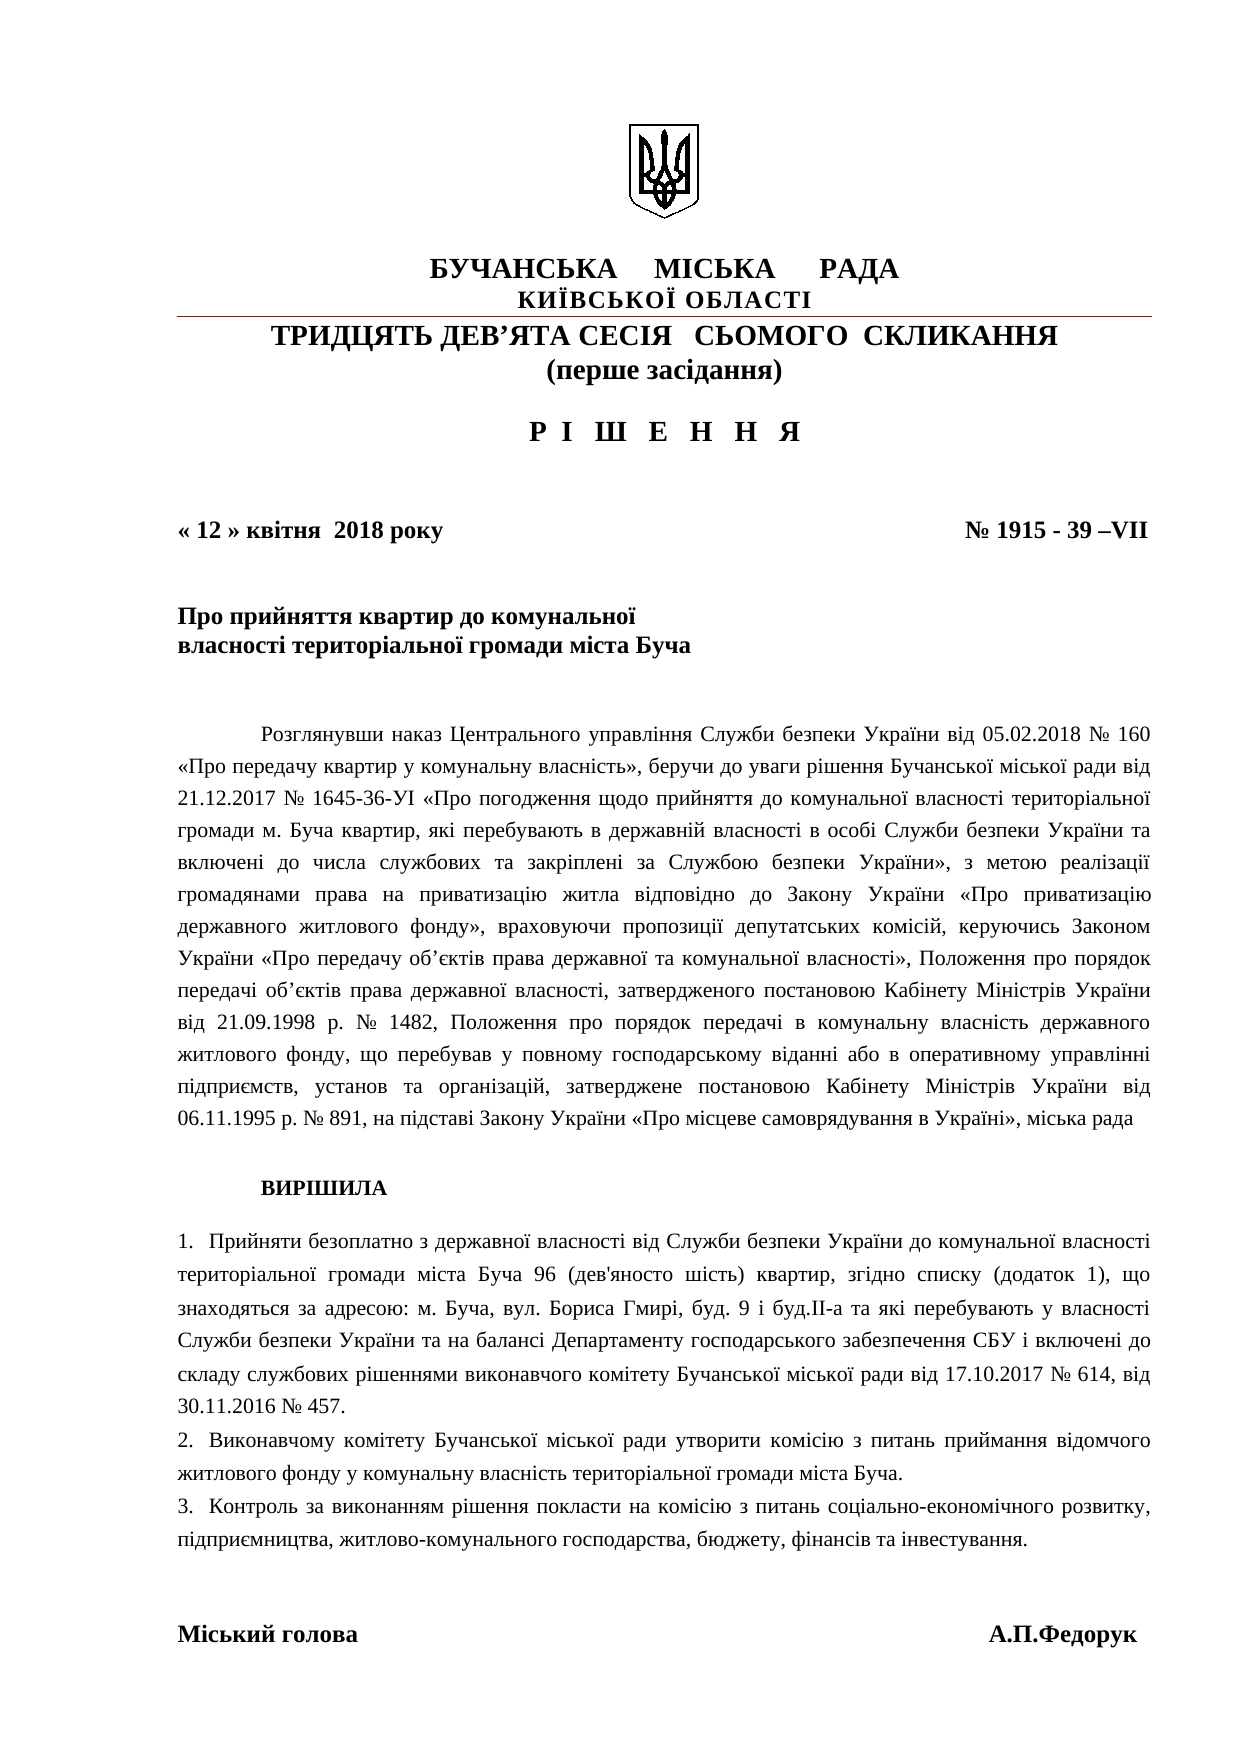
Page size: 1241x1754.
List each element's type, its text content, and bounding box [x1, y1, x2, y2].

text (перше засідання) [177, 352, 1152, 385]
text ТРИДЦЯТЬ ДЕВ’ЯТА СЕСІЯ СЬОМОГО СКЛИКАННЯ [177, 318, 1152, 352]
subtitle КИЇВСЬКОЇ ОБЛАСТІ [177, 285, 1152, 316]
text Розглянувши наказ Центрального управління Служби безпеки України від 05.02.2018 № 160 «Про передачу квартир у комунальну власність», беручи до уваги рішення Бучанської міської ради від 21.12.2017 № 1645-36-УІ «Про погодження щодо прийняття до комунальної власності територіальної громади м. Буча квартир, які перебувають в державній власності в особі Служби безпеки України та включені до числа службових та закріплені за Службою безпеки України», з метою реалізації громадянами права на приватизацію житла відповідно до Закону України «Про приватизацію державного житлового фонду», враховуючи пропозиції депутатських комісій, керуючись Законом України «Про передачу об’єктів права державної та комунальної власності», Положення про порядок передачі об’єктів права державної власності, затвердженого постановою Кабінету Міністрів України від 21.09.1998 р. № 1482, Положення про порядок передачі в комунальну власність державного житлового фонду, що перебував у повному господарському віданні або в оперативному управлінні підприємств, установ та організацій, затверджене постановою Кабінету Міністрів України від 06.11.1995 р. № 891, на підставі Закону України «Про місцеве самоврядування в Україні», міська рада [177, 716, 1152, 1132]
text власності територіальної громади міста Буча [177, 630, 1152, 658]
text Про прийняття квартир до комунальної [177, 601, 1152, 630]
text ВИРІШИЛА [177, 1177, 1152, 1199]
list Прийняти безоплатно з державної власності від Служби безпеки України до комунальної власності територіальної громади міста Буча 96 (дев'яносто шість) квартир, згідно списку (додаток 1), що знаходяться за адресою: м. Буча, вул. Бориса Гмирі, буд. 9 і буд.ІІ-а та які перебувають у власності Служби безпеки України та на балансі Департаменту господарського забезпечення СБУ і включені до складу службових рішеннями виконавчого комітету Бучанської міської ради від 17.10.2017 № 614, від 30.11.2016 № 457. [177, 1222, 1152, 1421]
list Виконавчому комітету Бучанської міської ради утворити комісію з питань приймання відомчого житлового фонду у комунальну власність територіальної громади міста Буча. [177, 1421, 1152, 1487]
list Контроль за виконанням рішення покласти на комісію з питань соціально-економічного розвитку, підприємництва, житлово-комунального господарства, бюджету, фінансів та інвестування. [177, 1487, 1152, 1553]
text Р І Ш Е Н Н Я [177, 414, 1152, 448]
text « 12 » квітня 2018 року № 1915 - 39 –VІI [177, 515, 1152, 543]
text Міський голова А.П.Федорук [177, 1619, 1152, 1647]
text БУЧАНСЬКА МІСЬКА РАДА [177, 252, 1152, 285]
